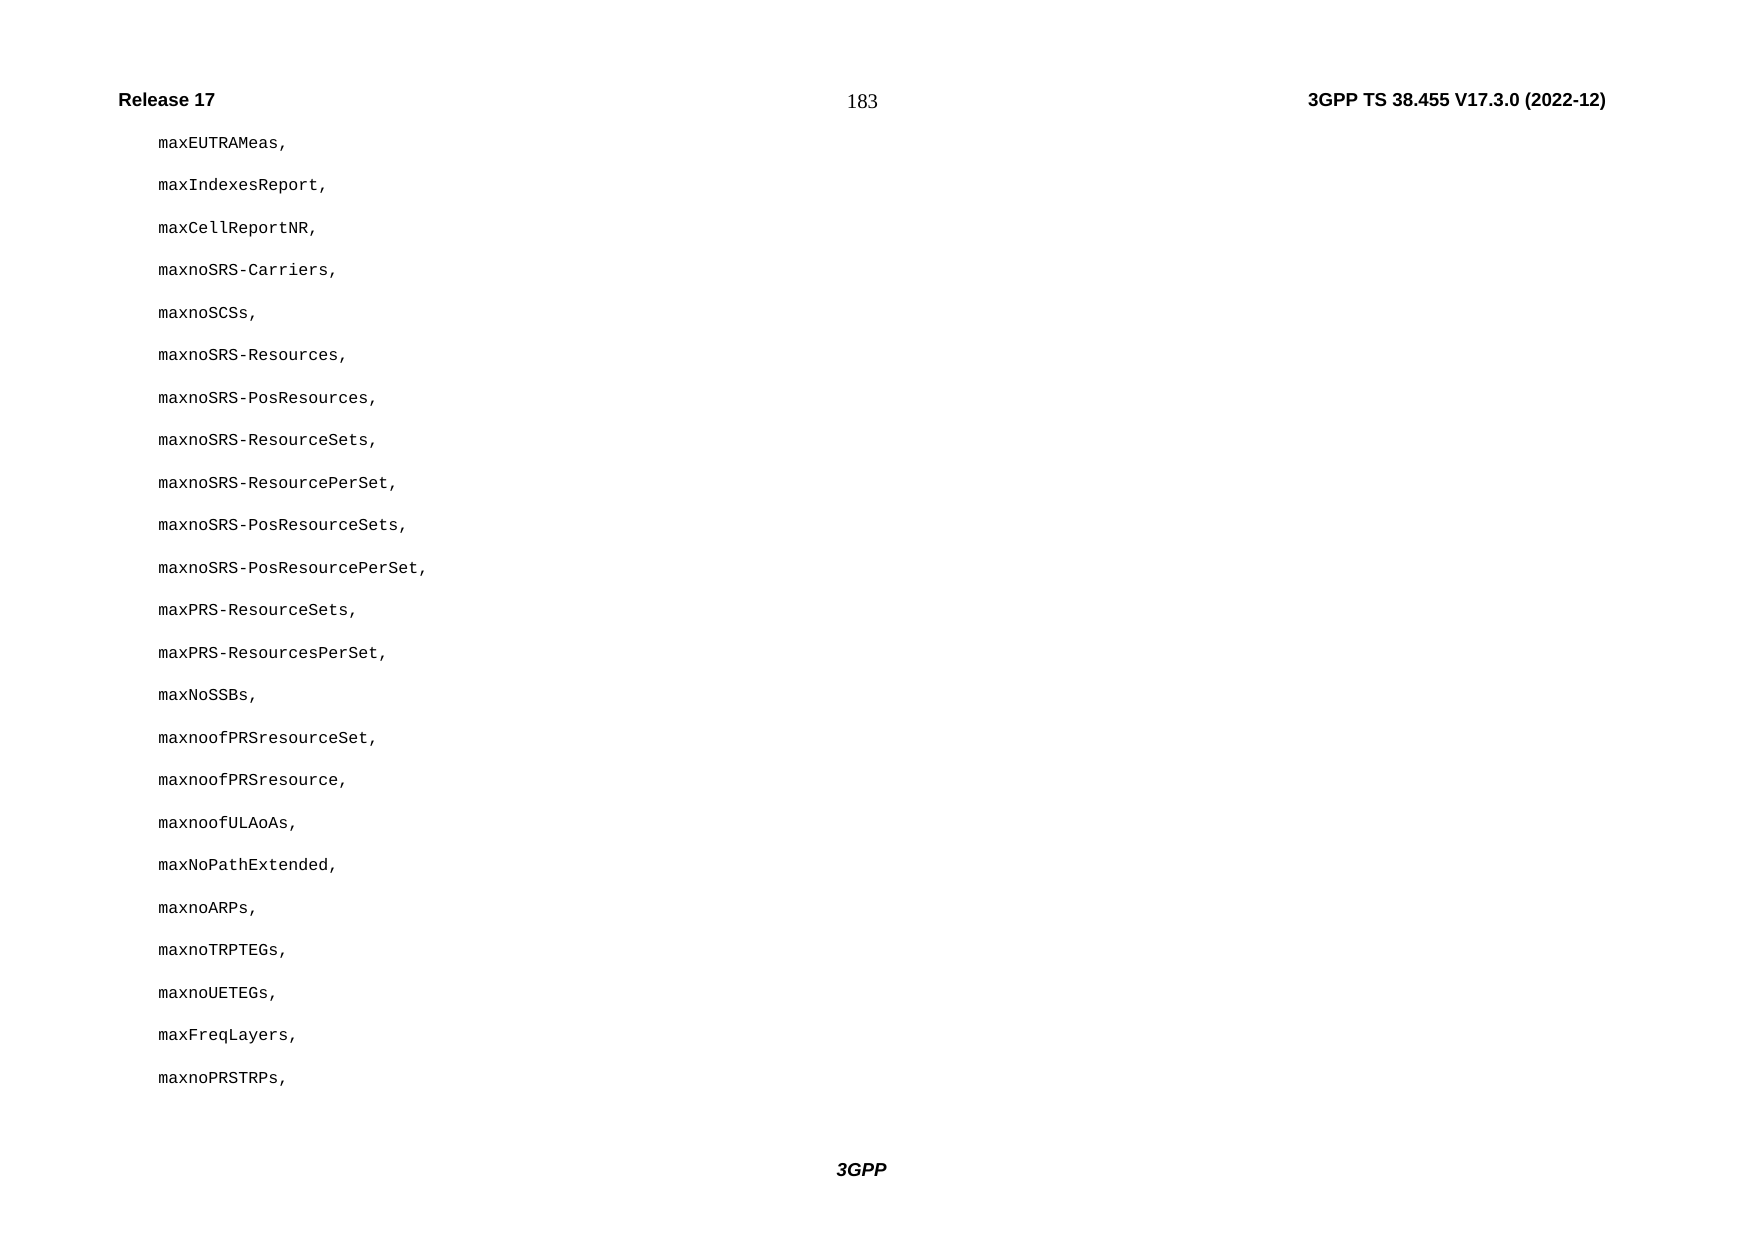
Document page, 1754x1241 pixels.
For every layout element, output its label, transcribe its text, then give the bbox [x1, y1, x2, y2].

text maxnoUETEGs, [118, 984, 1606, 1003]
text maxnoSRS-ResourcePerSet, [118, 474, 1606, 493]
text maxnoSRS-Resources, [118, 347, 1606, 366]
text maxnoofULAoAs, [118, 814, 1606, 833]
text maxnoSRS-ResourceSets, [118, 432, 1606, 451]
text maxnoSRS-PosResourcePerSet, [118, 559, 1606, 578]
text maxnoTRPTEGs, [118, 942, 1606, 961]
text maxNoPathExtended, [118, 857, 1606, 876]
text maxnoPRSTRPs, [118, 1069, 1606, 1088]
text maxCellReportNR, [118, 219, 1606, 238]
text maxIndexesReport, [118, 177, 1606, 196]
text maxnoofPRSresourceSet, [118, 729, 1606, 748]
text maxnoSRS-PosResourceSets, [118, 517, 1606, 536]
text maxNoSSBs, [118, 687, 1606, 706]
text maxnoSCSs, [118, 304, 1606, 323]
text maxEUTRAMeas, [118, 134, 1606, 153]
text maxFreqLayers, [118, 1027, 1606, 1046]
text maxPRS-ResourcesPerSet, [118, 644, 1606, 663]
text maxnoofPRSresource, [118, 772, 1606, 791]
text maxPRS-ResourceSets, [118, 602, 1606, 621]
text maxnoARPs, [118, 899, 1606, 918]
text maxnoSRS-Carriers, [118, 262, 1606, 281]
text maxnoSRS-PosResources, [118, 389, 1606, 408]
